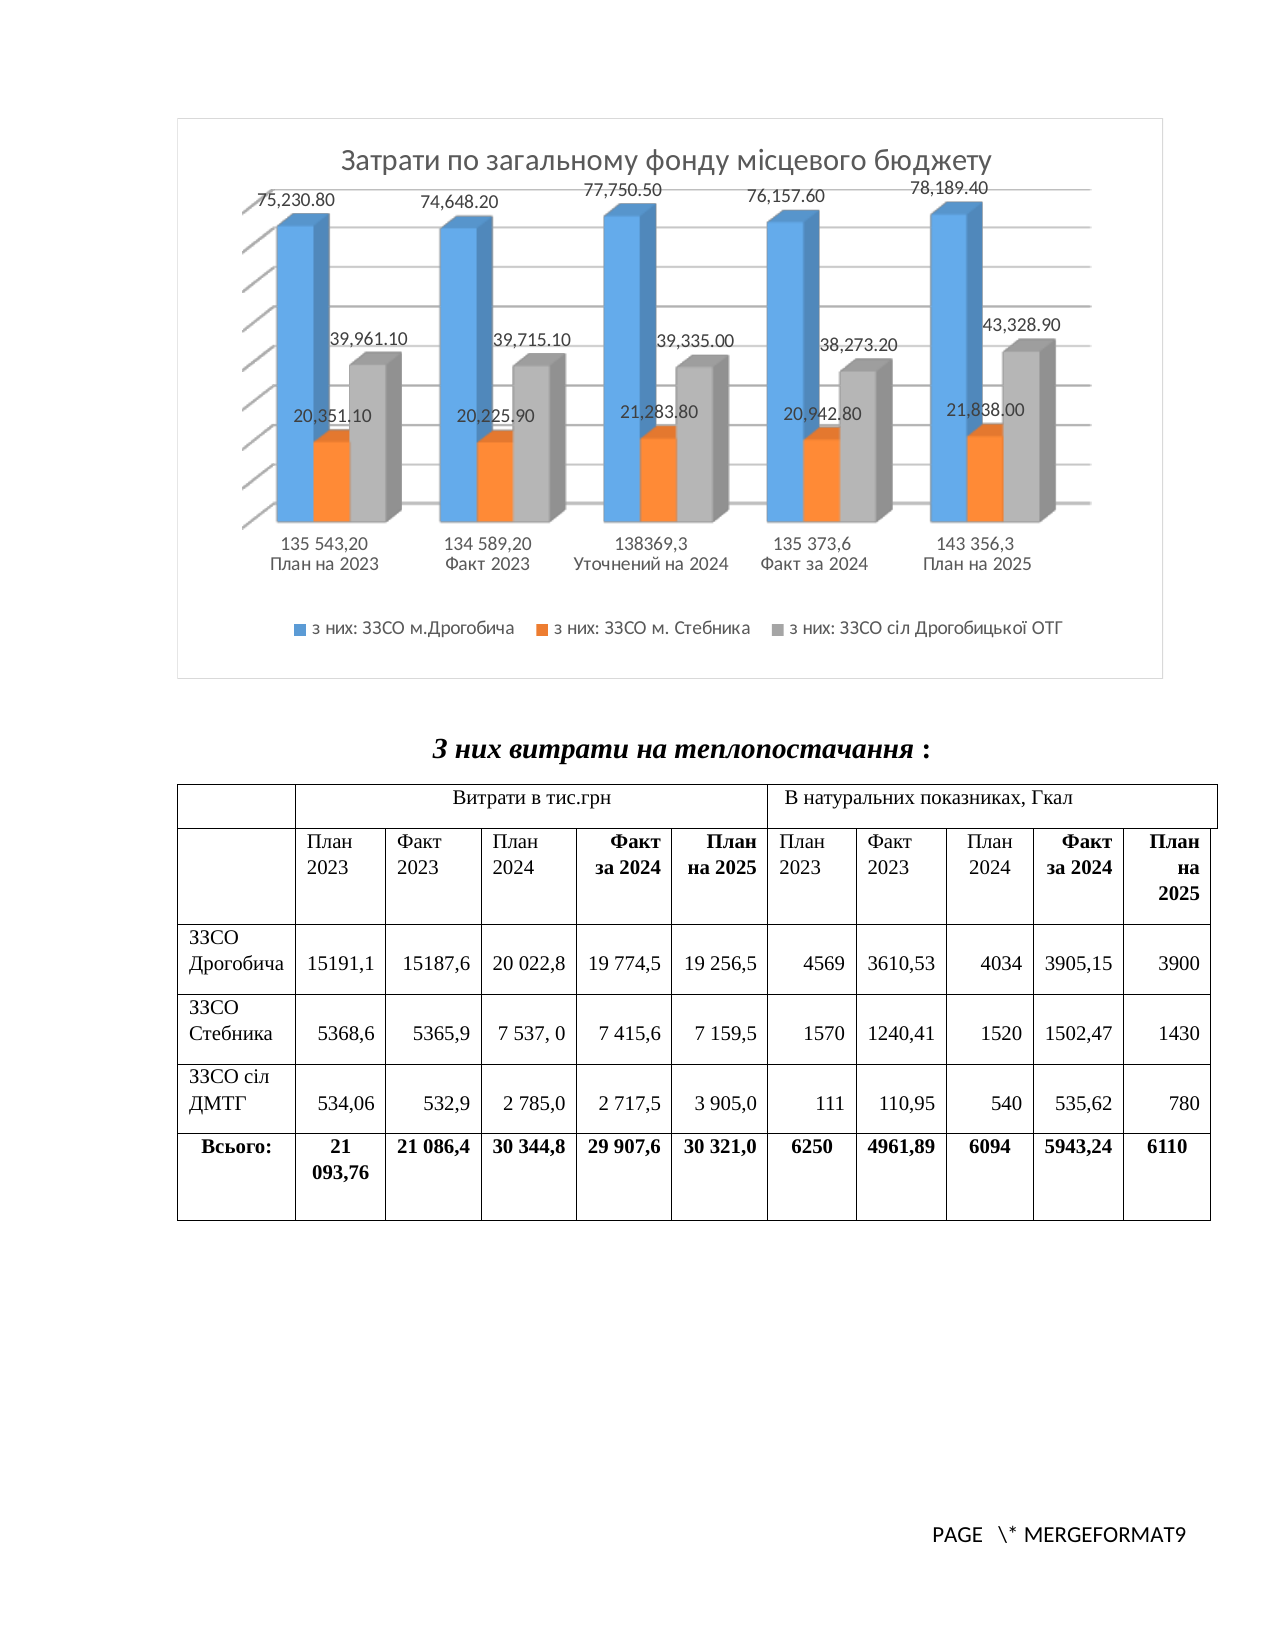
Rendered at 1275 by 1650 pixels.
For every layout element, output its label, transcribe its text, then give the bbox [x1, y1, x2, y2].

table_cell 1520 [947, 995, 1033, 1063]
table_cell 4961,89 [857, 1134, 946, 1219]
table_cell 21 093,76 [296, 1134, 385, 1219]
table_cell 30 344,8 [482, 1134, 576, 1219]
table_cell 1240,41 [857, 995, 946, 1063]
table_cell ЗЗСО Стебника [178, 995, 295, 1063]
table_cell 780 [1124, 1065, 1210, 1133]
table_cell Всього: [178, 1134, 295, 1219]
table_cell 111 [768, 1065, 856, 1133]
table_cell План на 2025 [1124, 829, 1210, 924]
table_cell План на 2025 [672, 829, 767, 924]
table_header Витрати в тис.грн [296, 785, 767, 828]
table_cell 5943,24 [1034, 1134, 1123, 1219]
table_cell 2 785,0 [482, 1065, 576, 1133]
table_cell 29 907,6 [577, 1134, 671, 1219]
table_cell План 2024 [482, 829, 576, 924]
table_cell 540 [947, 1065, 1033, 1133]
table_cell 7 415,6 [577, 995, 671, 1063]
table_cell ЗЗСО Дрогобича [178, 925, 295, 994]
table_cell 7 159,5 [672, 995, 767, 1063]
table_cell ЗЗСО сіл ДМТГ [178, 1065, 295, 1133]
table_cell 532,9 [386, 1065, 481, 1133]
table_cell 15187,6 [386, 925, 481, 994]
table_cell 110,95 [857, 1065, 946, 1133]
text З них витрати на теплопостачання : [177, 731, 1186, 765]
table_cell 6250 [768, 1134, 856, 1219]
table_cell 6094 [947, 1134, 1033, 1219]
table_cell 4569 [768, 925, 856, 994]
table_cell 1570 [768, 995, 856, 1063]
table_cell 15191,1 [296, 925, 385, 994]
table_cell 20 022,8 [482, 925, 576, 994]
table_cell 1430 [1124, 995, 1210, 1063]
table_cell 19 256,5 [672, 925, 767, 994]
table_cell 21 086,4 [386, 1134, 481, 1219]
table_cell План 2024 [947, 829, 1033, 924]
table_cell 5368,6 [296, 995, 385, 1063]
table_cell 3900 [1124, 925, 1210, 994]
table_cell План 2023 [296, 829, 385, 924]
table_cell 534,06 [296, 1065, 385, 1133]
table_cell 3905,15 [1034, 925, 1123, 994]
table_cell 4034 [947, 925, 1033, 994]
table_cell 7 537, 0 [482, 995, 576, 1063]
table_cell 19 774,5 [577, 925, 671, 994]
table_cell Факт 2023 [386, 829, 481, 924]
table_cell 535,62 [1034, 1065, 1123, 1133]
table_cell 3 905,0 [672, 1065, 767, 1133]
table_cell 3610,53 [857, 925, 946, 994]
table_cell 2 717,5 [577, 1065, 671, 1133]
table_cell Факт 2023 [857, 829, 946, 924]
table_header В натуральних показниках, Гкал [768, 785, 1217, 828]
table_cell Факт за 2024 [577, 829, 671, 924]
table_cell План 2023 [768, 829, 856, 924]
table_cell 1502,47 [1034, 995, 1123, 1063]
table_header [178, 785, 295, 828]
table_cell Факт за 2024 [1034, 829, 1123, 924]
table_cell [178, 829, 295, 924]
table_cell 30 321,0 [672, 1134, 767, 1219]
table_cell 5365,9 [386, 995, 481, 1063]
table_cell 6110 [1124, 1134, 1210, 1219]
